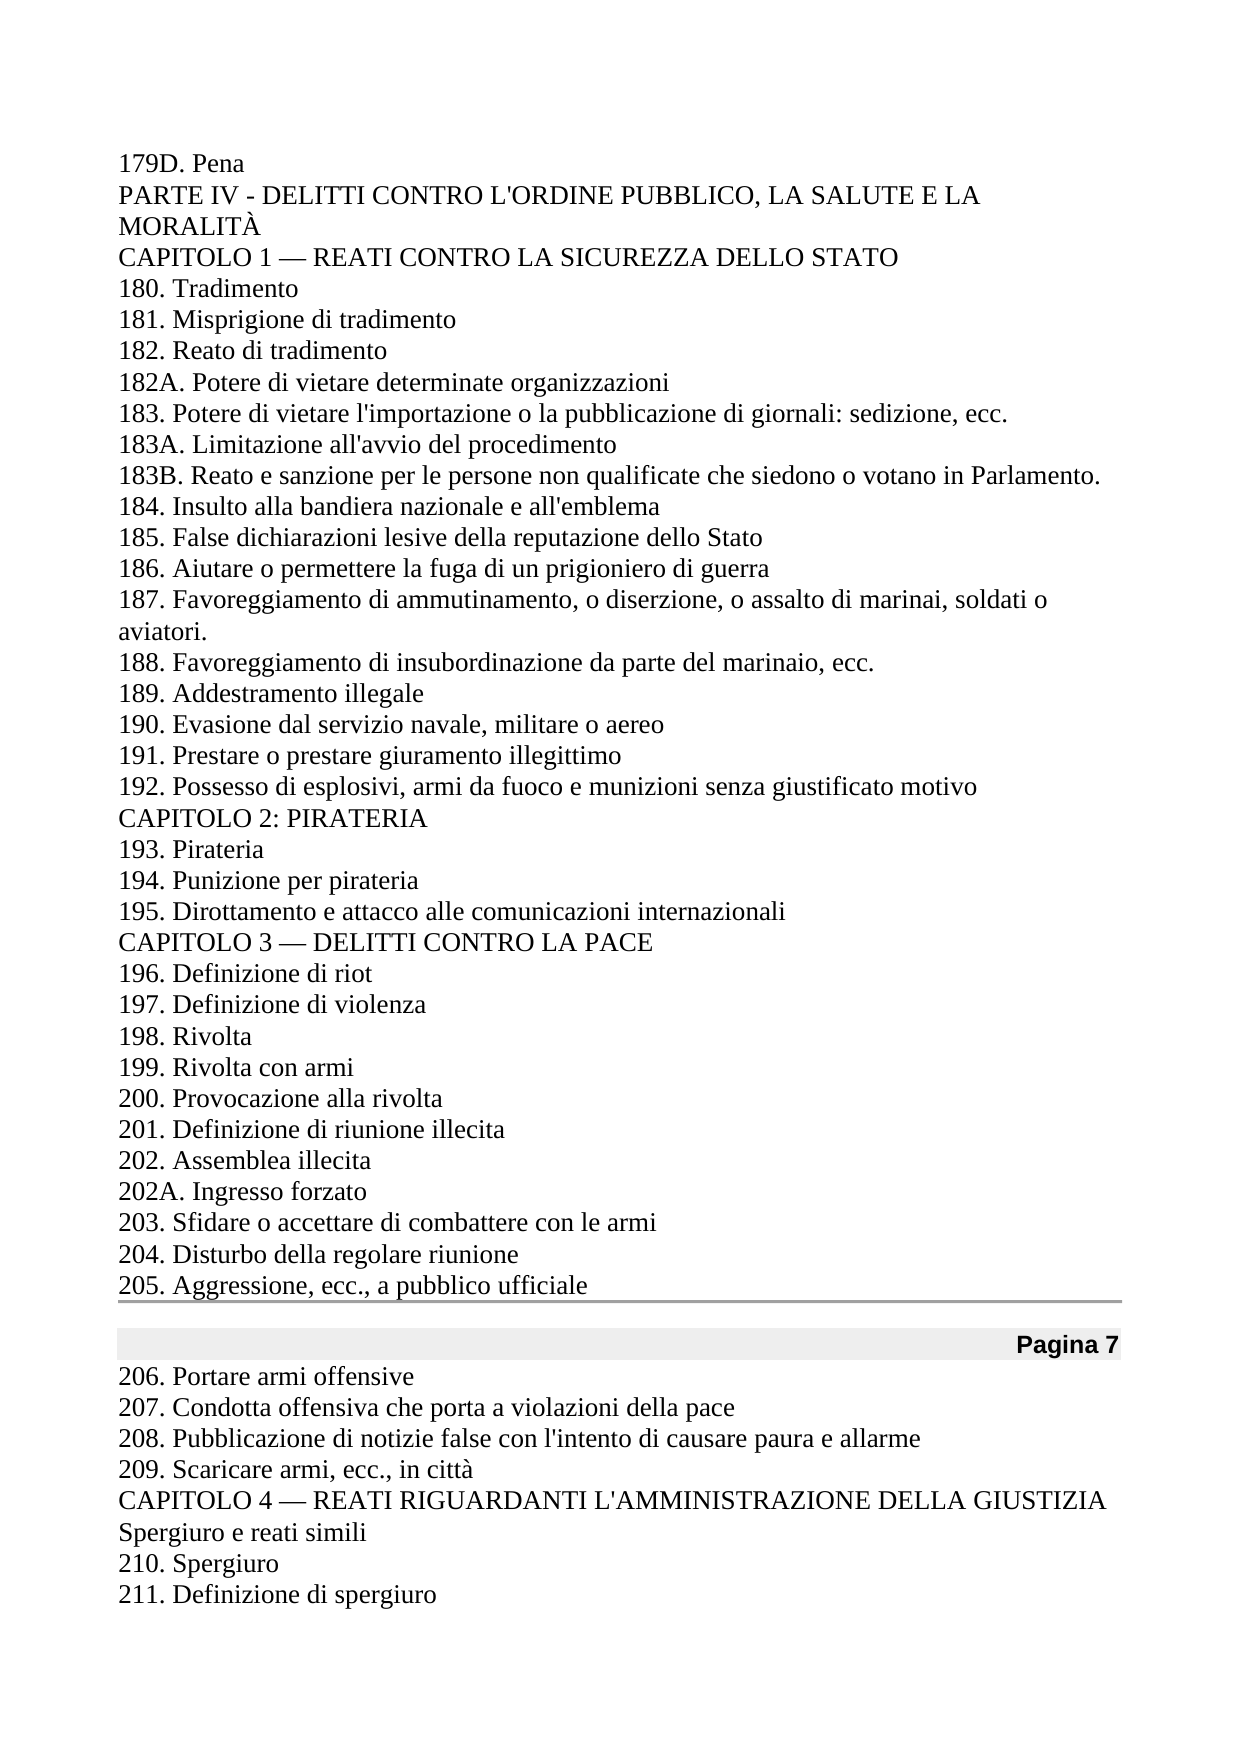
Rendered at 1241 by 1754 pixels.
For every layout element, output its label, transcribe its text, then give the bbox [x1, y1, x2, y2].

text 202A. Ingresso forzato [118, 1175, 1122, 1207]
text 204. Disturbo della regolare riunione [118, 1238, 1122, 1269]
text 202. Assemblea illecita [118, 1144, 1122, 1175]
text 192. Possesso di esplosivi, armi da fuoco e munizioni senza giustificato motivo [118, 771, 1122, 802]
text 203. Sfidare o accettare di combattere con le armi [118, 1207, 1122, 1238]
text 182. Reato di tradimento [118, 334, 1122, 366]
text 197. Definizione di violenza [118, 988, 1122, 1020]
text 193. Pirateria [118, 833, 1122, 864]
text 179D. Pena [118, 148, 1122, 179]
text 194. Punizione per pirateria [118, 864, 1122, 895]
text 199. Rivolta con armi [118, 1051, 1122, 1082]
text 183A. Limitazione all'avvio del procedimento [118, 428, 1122, 459]
text 211. Definizione di spergiuro [118, 1578, 1122, 1609]
text 183. Potere di vietare l'importazione o la pubblicazione di giornali: sedizione, ecc. [118, 397, 1122, 428]
text CAPITOLO 3 — DELITTI CONTRO LA PACE [118, 926, 1122, 957]
text 207. Condotta offensiva che porta a violazioni della pace [118, 1391, 1122, 1422]
text 186. Aiutare o permettere la fuga di un prigioniero di guerra [118, 552, 1122, 584]
text 210. Spergiuro [118, 1547, 1122, 1578]
text 198. Rivolta [118, 1020, 1122, 1051]
text 191. Prestare o prestare giuramento illegittimo [118, 739, 1122, 771]
text CAPITOLO 4 — REATI RIGUARDANTI L'AMMINISTRAZIONE DELLA GIUSTIZIA [118, 1484, 1122, 1516]
text 182A. Potere di vietare determinate organizzazioni [118, 366, 1122, 397]
text CAPITOLO 2: PIRATERIA [118, 802, 1122, 833]
text 188. Favoreggiamento di insubordinazione da parte del marinaio, ecc. [118, 646, 1122, 677]
text 190. Evasione dal servizio navale, militare o aereo [118, 708, 1122, 739]
text 183B. Reato e sanzione per le persone non qualificate che siedono o votano in Parlamento. [118, 459, 1122, 490]
text 187. Favoreggiamento di ammutinamento, o diserzione, o assalto di marinai, soldati o aviatori. [118, 584, 1122, 646]
text 185. False dichiarazioni lesive della reputazione dello Stato [118, 521, 1122, 552]
text 208. Pubblicazione di notizie false con l'intento di causare paura e allarme [118, 1422, 1122, 1453]
text 184. Insulto alla bandiera nazionale e all'emblema [118, 490, 1122, 521]
text 201. Definizione di riunione illecita [118, 1113, 1122, 1144]
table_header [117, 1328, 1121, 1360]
text 180. Tradimento [118, 272, 1122, 303]
text 181. Misprigione di tradimento [118, 303, 1122, 334]
text PARTE IV - DELITTI CONTRO L'ORDINE PUBBLICO, LA SALUTE E LA MORALITÀ [118, 179, 1122, 241]
text Spergiuro e reati simili [118, 1516, 1122, 1547]
text 189. Addestramento illegale [118, 677, 1122, 708]
text 200. Provocazione alla rivolta [118, 1082, 1122, 1113]
text 195. Dirottamento e attacco alle comunicazioni internazionali [118, 895, 1122, 926]
text CAPITOLO 1 — REATI CONTRO LA SICUREZZA DELLO STATO [118, 241, 1122, 272]
text 196. Definizione di riot [118, 957, 1122, 988]
text 209. Scaricare armi, ecc., in città [118, 1453, 1122, 1484]
text 206. Portare armi offensive [118, 1360, 1122, 1391]
text 205. Aggressione, ecc., a pubblico ufficiale [118, 1269, 1122, 1300]
